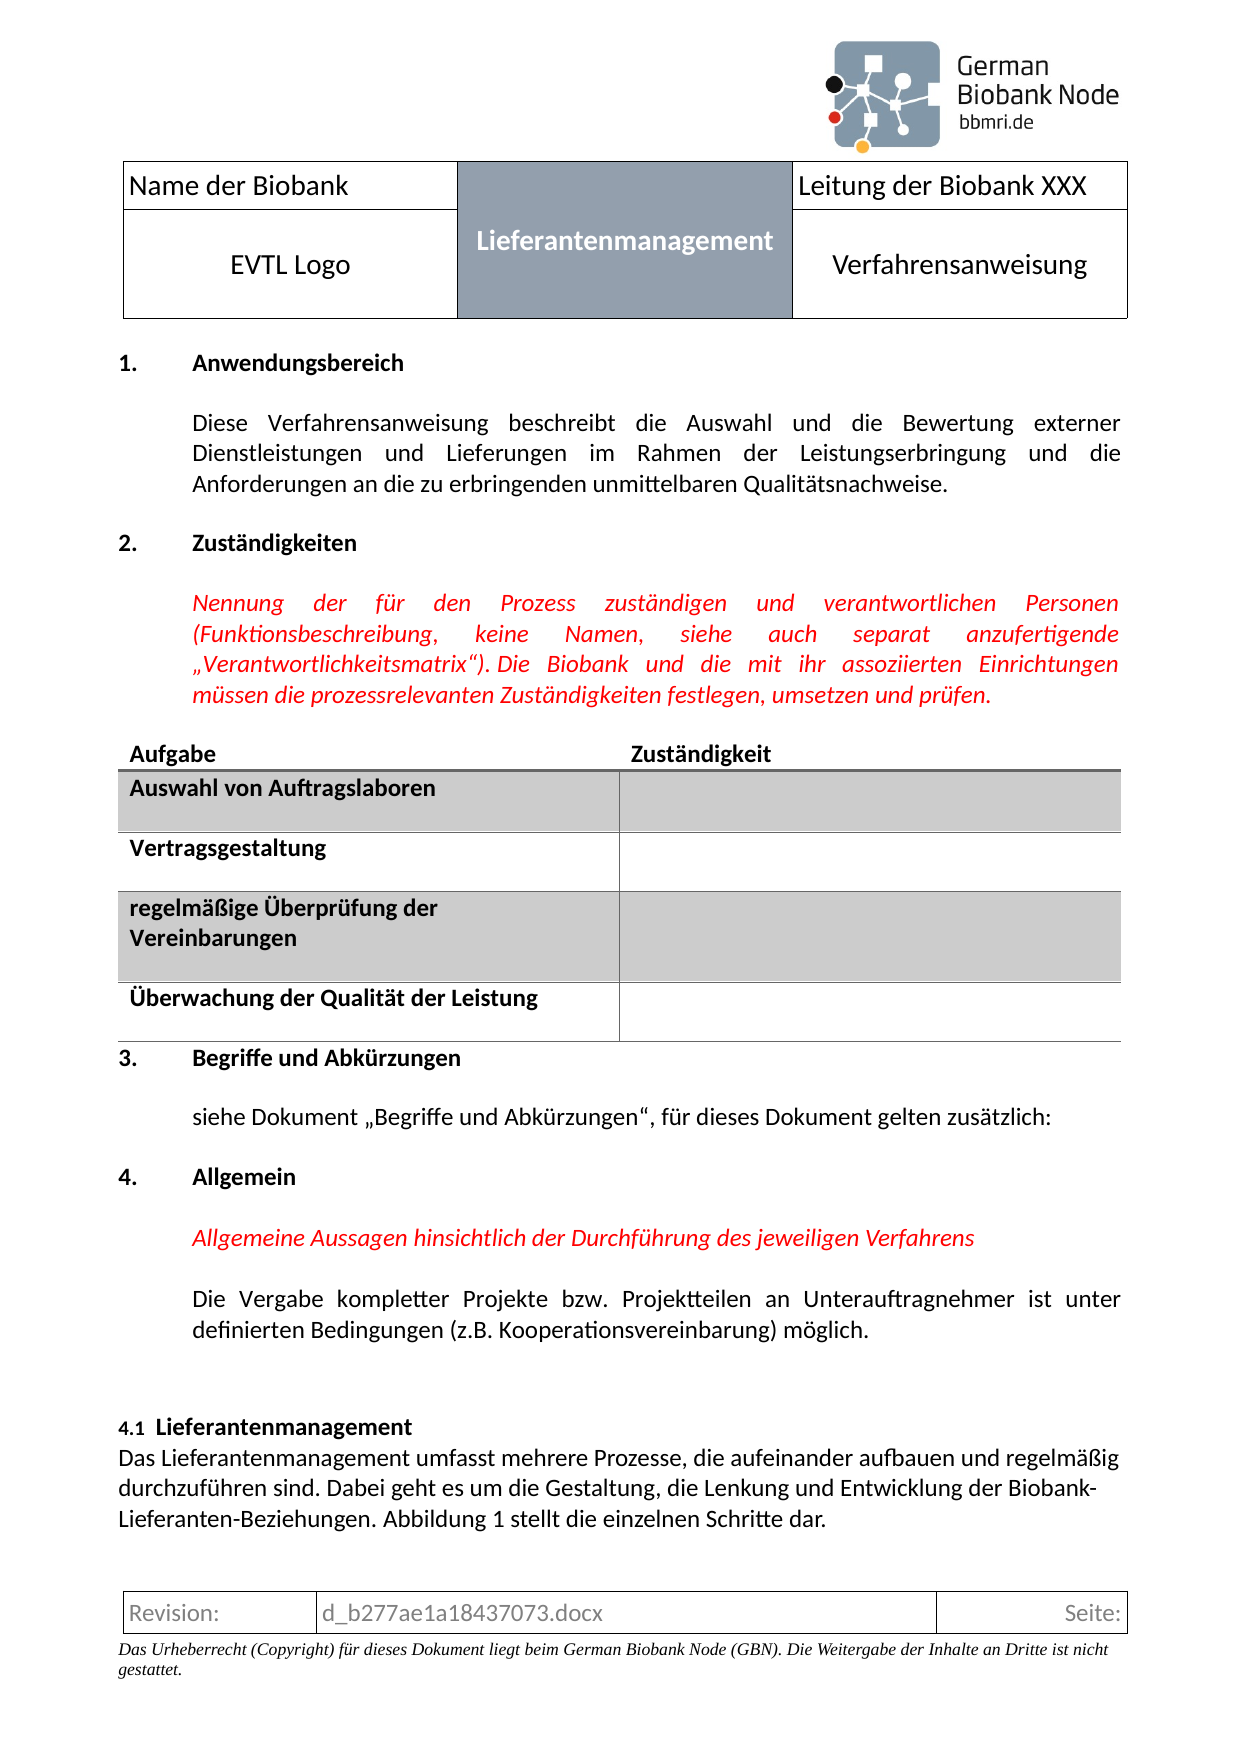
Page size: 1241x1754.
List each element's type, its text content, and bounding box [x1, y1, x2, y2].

picture [804, 20, 1141, 172]
picture [804, 162, 1127, 172]
list Zuständigkeiten [118, 527, 1122, 558]
list Begriffe und Abkürzungen [118, 1042, 1122, 1072]
table_cell [620, 983, 1121, 1041]
list Allgemein [118, 1161, 1122, 1192]
list Anwendungsbereich [118, 347, 1122, 378]
text Die Vergabe kompletter Projekte bzw. Projektteilen an Unterauftragnehmer ist unter definierten Bedingungen (z.B. Kooperationsvereinbarung) möglich. [192, 1283, 1122, 1344]
table_cell Überwachung der Qualität der Leistung [118, 983, 619, 1041]
text Das Lieferantenmanagement umfasst mehrere Prozesse, die aufeinander aufbauen und regelmäßig durchzuführen sind. Dabei geht es um die Gestaltung, die Lenkung und Entwicklung der Biobank-Lieferanten-Beziehungen. Abbildung 1 stellt die einzelnen Schritte dar. [118, 1442, 1122, 1534]
table_cell [620, 772, 1121, 831]
table_cell Vertragsgestaltung [118, 833, 619, 891]
text Allgemeine Aussagen hinsichtlich der Durchführung des jeweiligen Verfahrens [118, 1222, 1122, 1253]
text Nennung der für den Prozess zuständigen und verantwortlichen Personen (Funktionsbeschreibung, keine Namen, siehe auch separat anzufertigende „Verantwortlichkeitsmatrix“). Die Biobank und die mit ihr assoziierten Einrichtungen müssen die prozessrelevanten Zuständigkeiten festlegen, umsetzen und prüfen. [192, 587, 1122, 709]
table_header Zuständigkeit [620, 739, 1121, 769]
table_cell [620, 892, 1121, 981]
table_cell regelmäßige Überprüfung der Vereinbarungen [118, 892, 619, 981]
subtitle Lieferantenmanagement [118, 1412, 1122, 1442]
text Diese Verfahrensanweisung beschreibt die Auswahl und die Bewertung externer Dienstleistungen und Lieferungen im Rahmen der Leistungserbringung und die Anforderungen an die zu erbringenden unmittelbaren Qualitätsnachweise. [192, 407, 1122, 498]
text siehe Dokument „Begriffe und Abkürzungen“, für dieses Dokument gelten zusätzlich: [118, 1101, 1122, 1132]
table_cell Auswahl von Auftragslaboren [118, 772, 619, 831]
table_cell [620, 833, 1121, 891]
table_header Aufgabe [118, 739, 619, 769]
